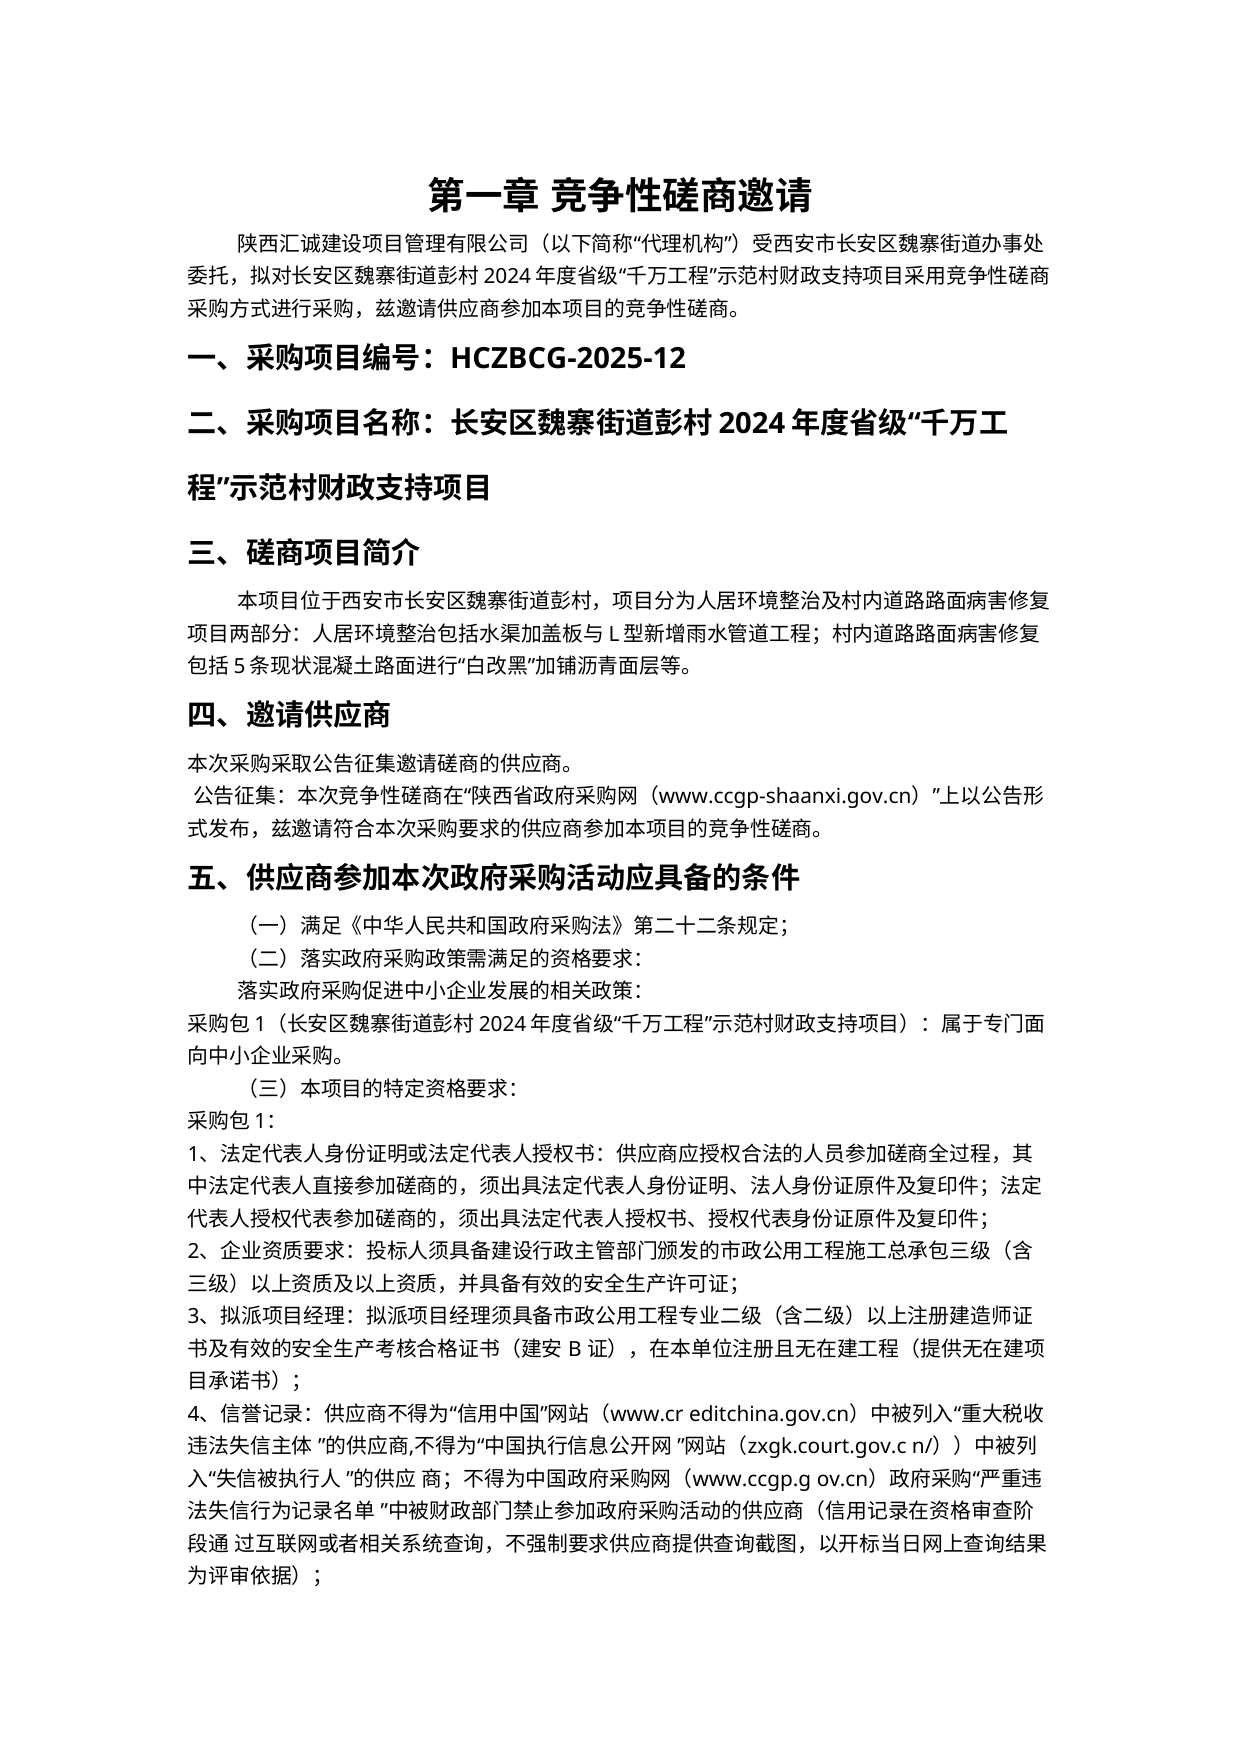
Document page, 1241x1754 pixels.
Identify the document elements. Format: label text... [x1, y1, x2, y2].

text 公告征集：本次竞争性磋商在“陕西省政府采购网（www.ccgp-shaanxi.gov.cn）”上以公告形式发布，兹邀请符合本次采购要求的供应商参加本项目的竞争性磋商。 [187, 779, 1053, 844]
text 陕西汇诚建设项目管理有限公司（以下简称“代理机构”）受西安市长安区魏寨街道办事处委托，拟对长安区魏寨街道彭村2024年度省级“千万工程”示范村财政支持项目采用竞争性磋商采购方式进行采购，兹邀请供应商参加本项目的竞争性磋商。 [187, 227, 1053, 324]
text 采购包1： [187, 1104, 1053, 1137]
text （一）满足《中华人民共和国政府采购法》第二十二条规定； [187, 909, 1053, 942]
text 二、采购项目名称：长安区魏寨街道彭村2024年度省级“千万工程”示范村财政支持项目 [187, 389, 1053, 519]
text 第一章 竞争性磋商邀请 [187, 162, 1053, 227]
text 四、邀请供应商 [187, 682, 1053, 747]
text 五、供应商参加本次政府采购活动应具备的条件 [187, 844, 1053, 909]
text （三）本项目的特定资格要求： [187, 1072, 1053, 1104]
text 2、企业资质要求：投标人须具备建设行政主管部门颁发的市政公用工程施工总承包三级（含三级）以上资质及以上资质，并具备有效的安全生产许可证； [187, 1234, 1053, 1299]
text 落实政府采购促进中小企业发展的相关政策： [187, 974, 1053, 1007]
text （二）落实政府采购政策需满足的资格要求： [187, 942, 1053, 974]
text 本项目位于西安市长安区魏寨街道彭村，项目分为人居环境整治及村内道路路面病害修复项目两部分：人居环境整治包括水渠加盖板与L型新增雨水管道工程；村内道路路面病害修复包括5条现状混凝土路面进行“白改黑”加铺沥青面层等。 [187, 584, 1053, 682]
text 一、采购项目编号：HCZBCG-2025-12 [187, 324, 1053, 389]
text 三、磋商项目简介 [187, 519, 1053, 584]
text 采购包1（长安区魏寨街道彭村2024年度省级“千万工程”示范村财政支持项目）：属于专门面向中小企业采购。 [187, 1007, 1053, 1072]
text 1、法定代表人身份证明或法定代表人授权书：供应商应授权合法的人员参加磋商全过程，其中法定代表人直接参加磋商的，须出具法定代表人身份证明、法人身份证原件及复印件；法定代表人授权代表参加磋商的，须出具法定代表人授权书、授权代表身份证原件及复印件； [187, 1137, 1053, 1234]
text 本次采购采取公告征集邀请磋商的供应商。 [187, 747, 1053, 779]
text 4、信誉记录：供应商不得为“信用中国”网站（www.cr editchina.gov.cn）中被列入“重大税收 违法失信主体 ”的供应商,不得为“中国执行信息公开网 ”网站（zxgk.court.gov.c n/））中被列入“失信被执行人 ”的供应 商；不得为中国政府采购网（www.ccgp.g ov.cn）政府采购“严重违法失信行为记录名单 ”中被财政部门禁止参加政府采购活动的供应商（信用记录在资格审查阶段通 过互联网或者相关系统查询，不强制要求供应商提供查询截图，以开标当日网上查询结果为评审依据）； [187, 1397, 1053, 1592]
text 3、拟派项目经理：拟派项目经理须具备市政公用工程专业二级（含二级）以上注册建造师证书及有效的安全生产考核合格证书（建安 B 证），在本单位注册且无在建工程（提供无在建项目承诺书）； [187, 1299, 1053, 1397]
